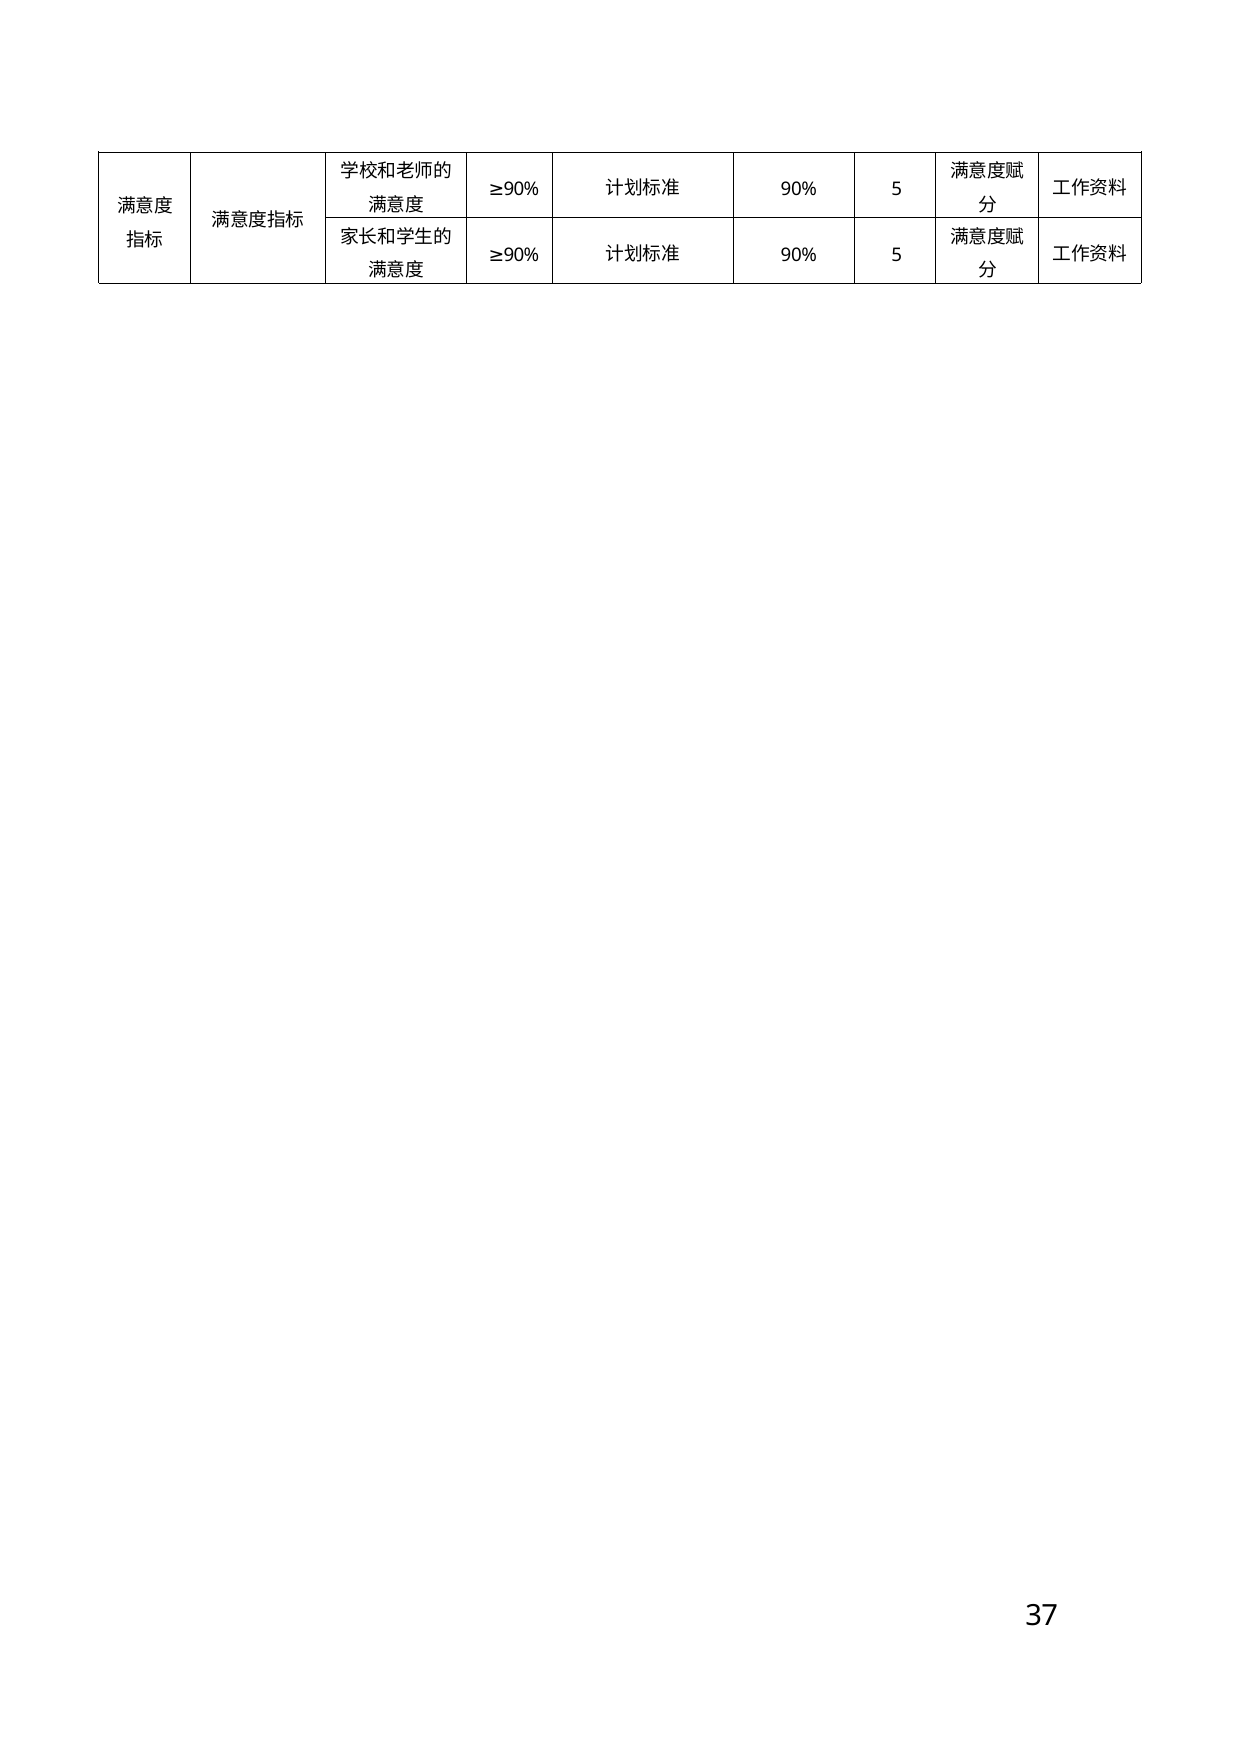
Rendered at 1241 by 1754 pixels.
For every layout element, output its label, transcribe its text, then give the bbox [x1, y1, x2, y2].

table_header 满意度指标 [191, 153, 325, 283]
table_cell 满意度赋 分 [936, 218, 1038, 283]
table_header 计划标准 [553, 153, 733, 217]
table_header 满意度 指标 [99, 153, 190, 283]
table_cell ≥90% [467, 218, 552, 283]
table_header 满意度赋 分 [936, 153, 1038, 217]
table_cell 90% [734, 218, 854, 283]
table_header 工作资料 [1039, 153, 1141, 217]
table_cell 家长和学生的 满意度 [326, 218, 466, 283]
table_header 学校和老师的 满意度 [326, 153, 466, 217]
table_header 5 [855, 153, 935, 217]
table_cell 5 [855, 218, 935, 283]
table_header ≥90% [467, 153, 552, 217]
table_cell 工作资料 [1039, 218, 1141, 283]
table_cell 计划标准 [553, 218, 733, 283]
table_header 90% [734, 153, 854, 217]
